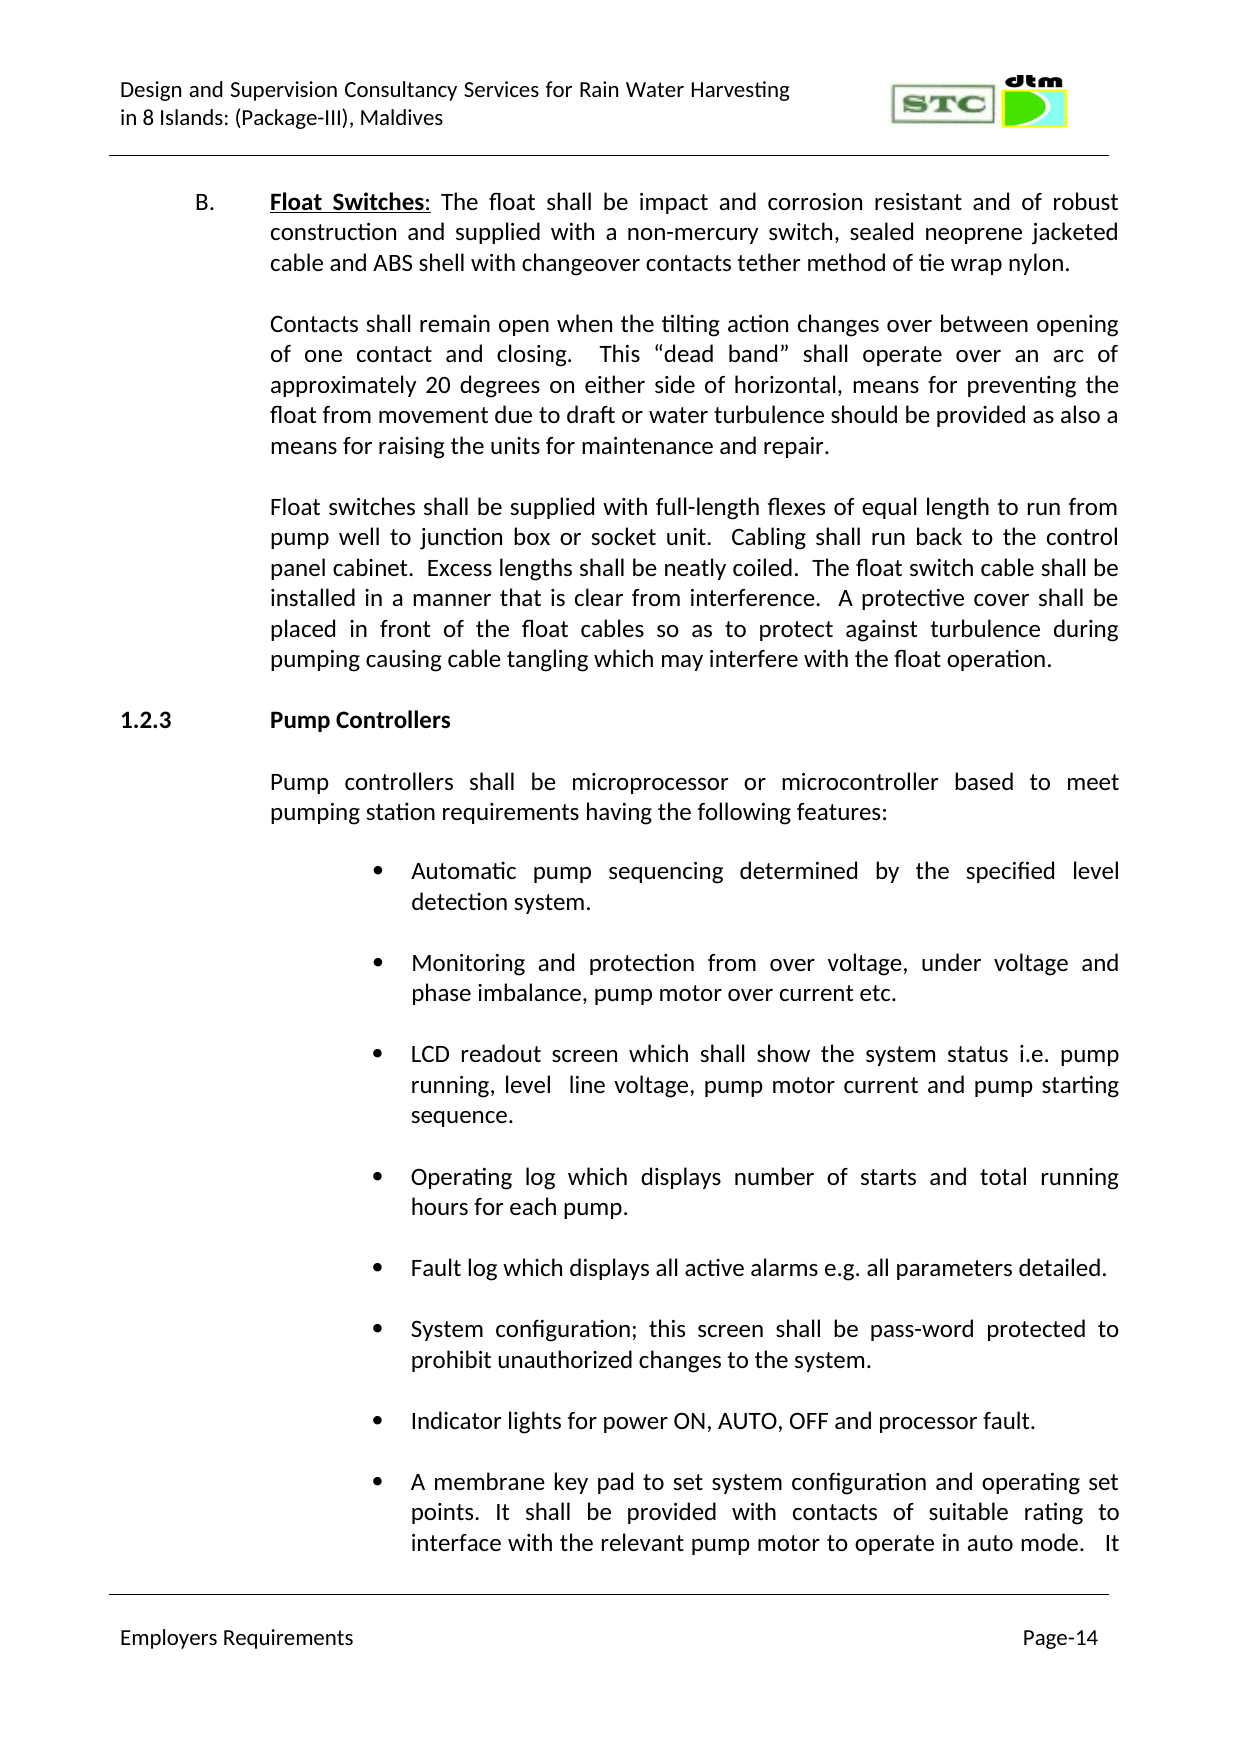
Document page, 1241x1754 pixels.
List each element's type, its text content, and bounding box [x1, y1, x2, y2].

list Float Switches: The float shall be impact and corrosion resistant and of robust construction and supplied with a non-mercury switch, sealed neoprene jacketed cable and ABS shell with changeover contacts tether method of tie wrap nylon. [195, 186, 1120, 277]
list Fault log which displays all active alarms e.g. all parameters detailed. [373, 1252, 1120, 1283]
list LCD readout screen which shall show the system status i.e. pump running, level line voltage, pump motor current and pump starting sequence. [373, 1038, 1120, 1130]
list Automatic pump sequencing determined by the specified level detection system. [373, 855, 1120, 916]
list System configuration; this screen shall be pass-word protected to prohibit unauthorized changes to the system. [373, 1313, 1120, 1374]
list Monitoring and protection from over voltage, under voltage and phase imbalance, pump motor over current etc. [373, 947, 1120, 1008]
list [373, 1466, 1120, 1557]
title Pump Controllers [120, 704, 1120, 735]
list Operating log which displays number of starts and total running hours for each pump. [373, 1161, 1120, 1222]
text Contacts shall remain open when the tilting action changes over between opening of one contact and closing. This “dead band” shall operate over an arc of approximately 20 degrees on either side of horizontal, means for preventing the float from movement due to draft or water turbulence should be provided as also a means for raising the units for maintenance and repair. [270, 308, 1120, 460]
picture [888, 75, 1068, 129]
list Indicator lights for power ON, AUTO, OFF and processor fault. [373, 1405, 1120, 1435]
text Pump controllers shall be microprocessor or microcontroller based to meet pumping station requirements having the following features: [270, 766, 1120, 827]
text Float switches shall be supplied with full-length flexes of equal length to run from pump well to junction box or socket unit. Cabling shall run back to the control panel cabinet. Excess lengths shall be neatly coiled. The float switch cable shall be installed in a manner that is clear from interference. A protective cover shall be placed in front of the float cables so as to protect against turbulence during pumping causing cable tangling which may interfere with the float operation. [270, 491, 1120, 674]
